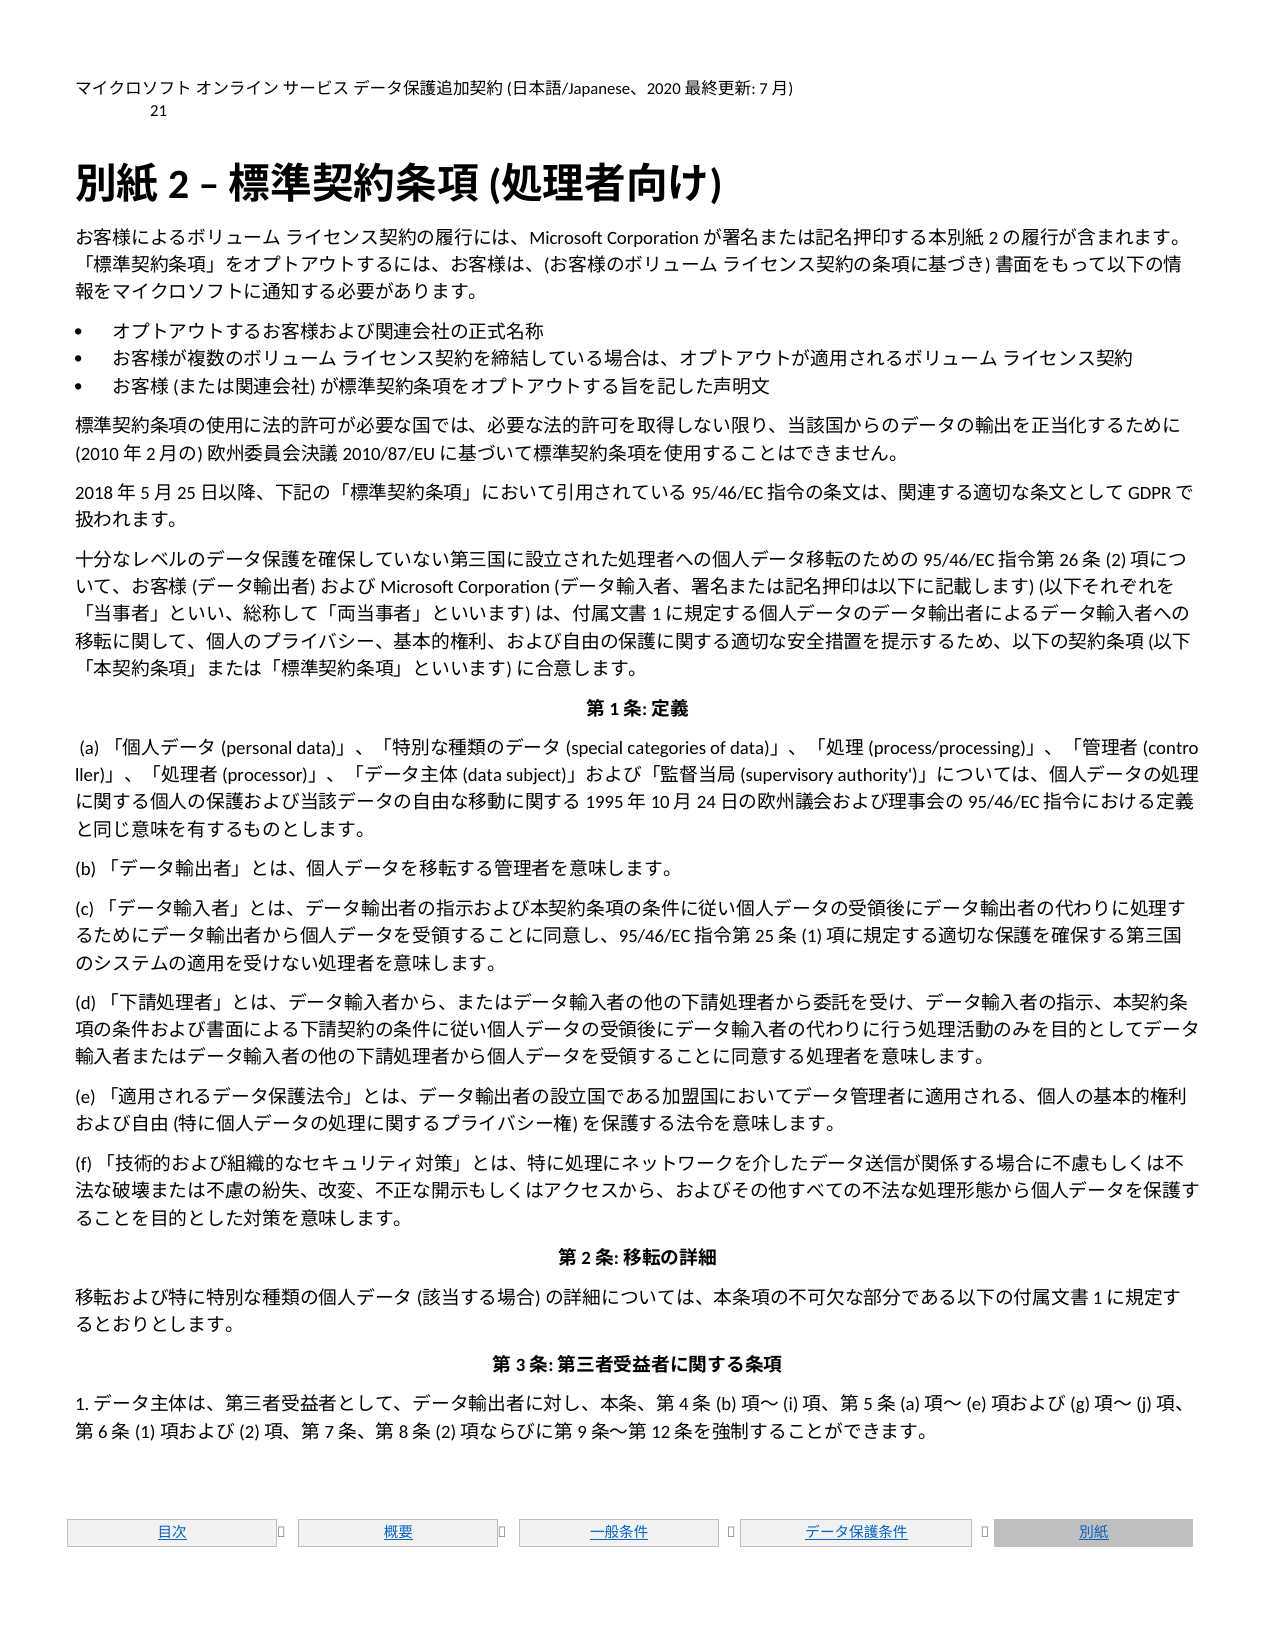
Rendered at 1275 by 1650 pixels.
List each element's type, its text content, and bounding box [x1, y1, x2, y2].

list 十分なレベルのデータ保護を確保していない第三国に設立された処理者への個人データ移転のための 95/46/EC 指令第 26 条 (2) 項について、お客様 (データ輸出者) および Microsoft Corporation (データ輸入者、署名または記名押印は以下に記載します) (以下それぞれを「当事者」といい、総称して「両当事者」といいます) は、付属文書 1 に規定する個人データのデータ輸出者によるデータ輸入者への移転に関して、個人のプライバシー、基本的権利、および自由の保護に関する適切な安全措置を提示するため、以下の契約条項 (以下「本契約条項」または「標準契約条項」といいます) に合意します。 [75, 545, 1200, 681]
list 標準契約条項の使用に法的許可が必要な国では、必要な法的許可を取得しない限り、当該国からのデータの輸出を正当化するために (2010 年 2 月の) 欧州委員会決議 2010/87/EU に基づいて標準契約条項を使用することはできません。 [75, 411, 1200, 465]
list (b) 「データ輸出者」とは、個人データを移転する管理者を意味します。 [75, 854, 1200, 881]
list 1. データ主体は、第三者受益者として、データ輸出者に対し、本条、第 4 条 (b) 項～ (i) 項、第 5 条 (a) 項～ (e) 項および (g) 項～ (j) 項、第 6 条 (1) 項および (2) 項、第 7 条、第 8 条 (2) 項ならびに第 9 条～第 12 条を強制することができます。 [75, 1389, 1200, 1443]
list オプトアウトするお客様および関連会社の正式名称 [75, 317, 1200, 344]
list (c) 「データ輸入者」とは、データ輸出者の指示および本契約条項の条件に従い個人データの受領後にデータ輸出者の代わりに処理するためにデータ輸出者から個人データを受領することに同意し、95/46/EC 指令第 25 条 (1) 項に規定する適切な保護を確保する第三国のシステムの適用を受けない処理者を意味します。 [75, 894, 1200, 975]
list 第 1 条: 定義 [75, 693, 1200, 720]
list (a) 「個人データ (personal data)」、「特別な種類のデータ (special categories of data)」、「処理 (process/processing)」、「管理者 (controller)」、「処理者 (processor)」、「データ主体 (data subject)」および「監督当局 (supervisory authority')」については、個人データの処理に関する個人の保護および当該データの自由な移動に関する 1995 年 10 月 24 日の欧州議会および理事会の 95/46/EC 指令における定義と同じ意味を有するものとします。 [75, 733, 1200, 842]
list お客様 (または関連会社) が標準契約条項をオプトアウトする旨を記した声明文 [75, 371, 1200, 398]
list (f) 「技術的および組織的なセキュリティ対策」とは、特に処理にネットワークを介したデータ送信が関係する場合に不慮もしくは不法な破壊または不慮の紛失、改変、不正な開示もしくはアクセスから、およびその他すべての不法な処理形態から個人データを保護することを目的とした対策を意味します。 [75, 1149, 1200, 1230]
list 第 3 条: 第三者受益者に関する条項 [75, 1349, 1200, 1377]
list 第 2 条: 移転の詳細 [75, 1243, 1200, 1270]
list (d) 「下請処理者」とは、データ輸入者から、またはデータ輸入者の他の下請処理者から委託を受け、データ輸入者の指示、本契約条項の条件および書面による下請契約の条件に従い個人データの受領後にデータ輸入者の代わりに行う処理活動のみを目的としてデータ輸入者またはデータ輸入者の他の下請処理者から個人データを受領することに同意する処理者を意味します。 [75, 988, 1200, 1069]
list お客様によるボリューム ライセンス契約の履行には、Microsoft Corporation が署名または記名押印する本別紙 2 の履行が含まれます。「標準契約条項」をオプトアウトするには、お客様は、(お客様のボリューム ライセンス契約の条項に基づき) 書面をもって以下の情報をマイクロソフトに通知する必要があります。 [75, 223, 1200, 304]
list 2018 年 5 月 25 日以降、下記の「標準契約条項」において引用されている 95/46/EC 指令の条文は、関連する適切な条文として GDPR で扱われます。 [75, 478, 1200, 532]
list 移転および特に特別な種類の個人データ (該当する場合) の詳細については、本条項の不可欠な部分である以下の付属文書 1 に規定するとおりとします。 [75, 1282, 1200, 1337]
list (e) 「適用されるデータ保護法令」とは、データ輸出者の設立国である加盟国においてデータ管理者に適用される、個人の基本的権利および自由 (特に個人データの処理に関するプライバシー権) を保護する法令を意味します。 [75, 1082, 1200, 1136]
list お客様が複数のボリューム ライセンス契約を締結している場合は、オプトアウトが適用されるボリューム ライセンス契約 [75, 344, 1200, 371]
subtitle 別紙 2 – 標準契約条項 (処理者向け) [75, 150, 1200, 210]
